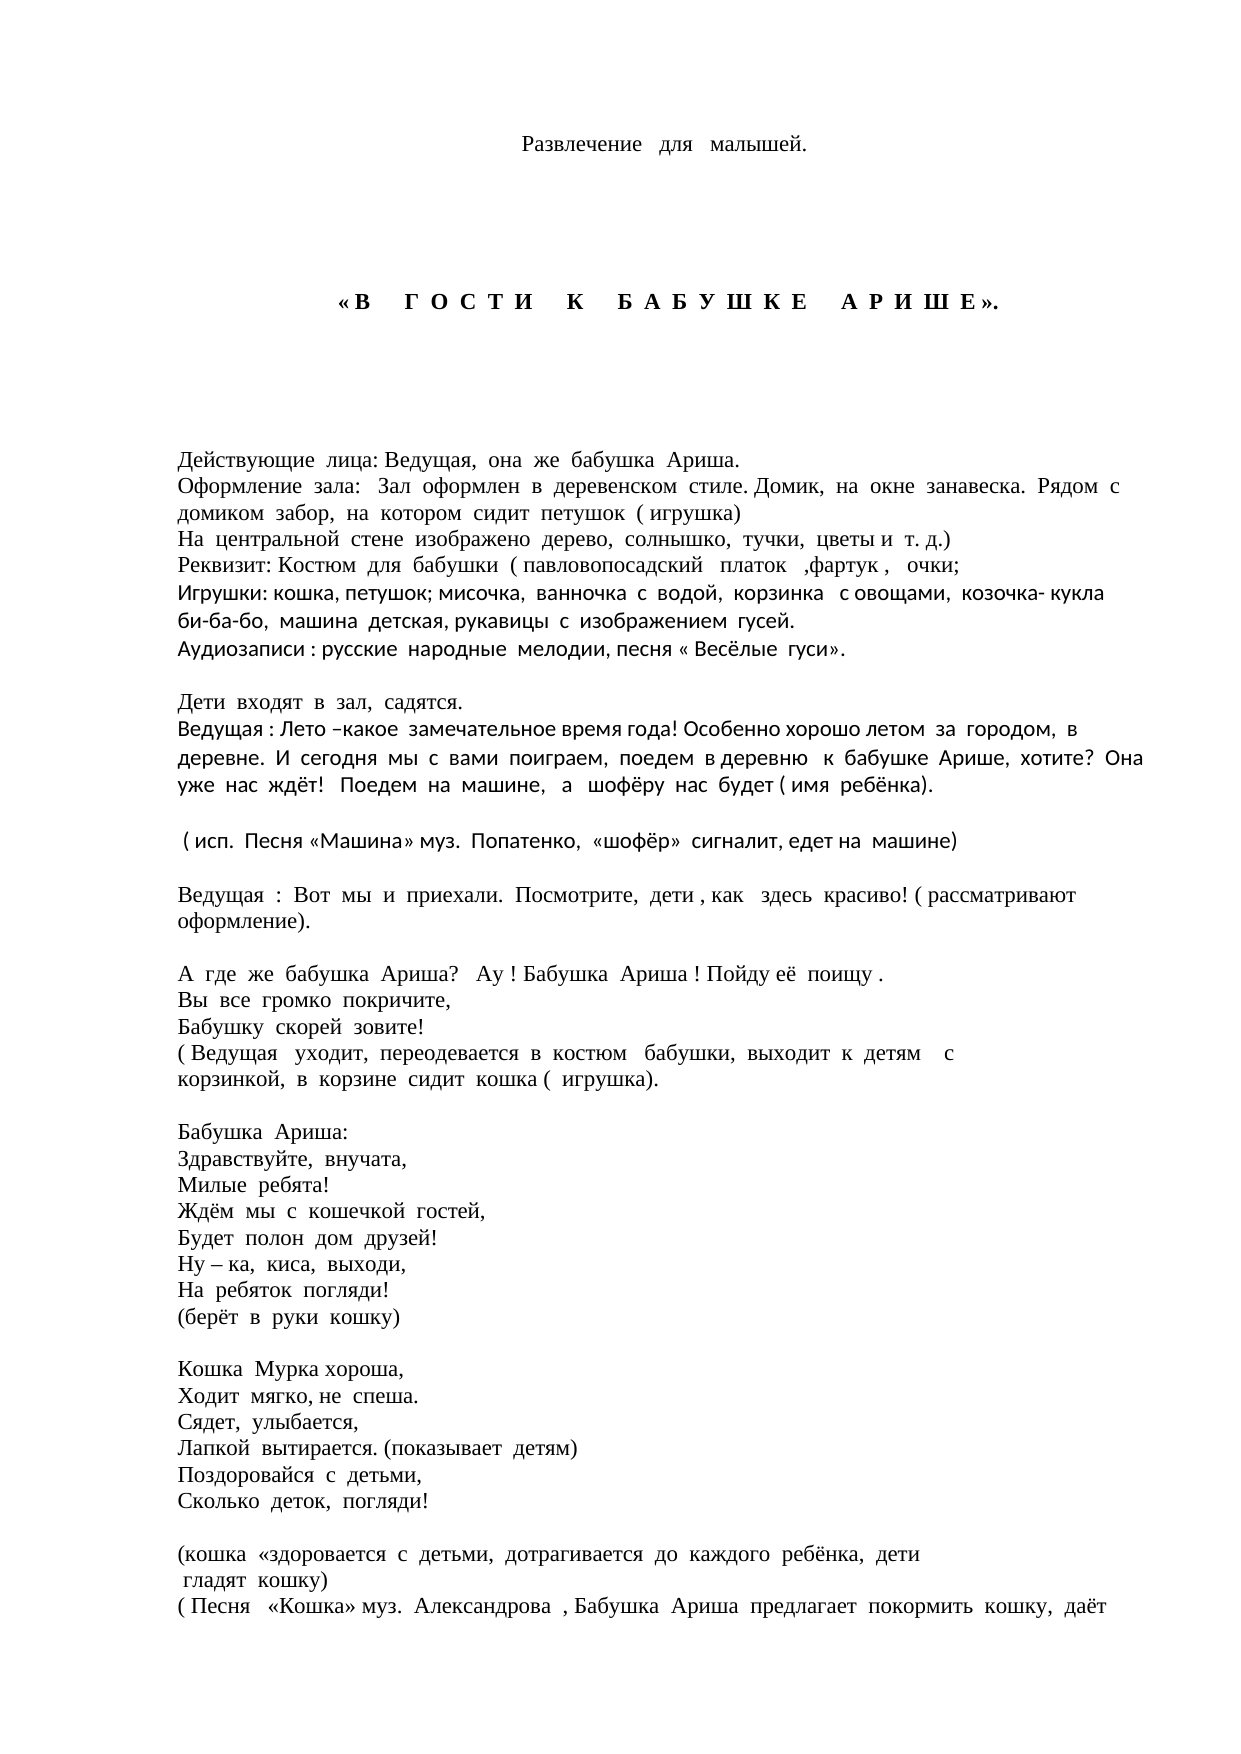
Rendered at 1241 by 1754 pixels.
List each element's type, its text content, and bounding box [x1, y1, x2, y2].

text На ребяток погляди! [177, 1276, 1152, 1303]
text (кошка «здоровается с детьми, дотрагивается до каждого ребёнка, дети [177, 1540, 1152, 1566]
text Дети входят в зал, садятся. [177, 688, 1152, 714]
text Сядет, улыбается, [177, 1408, 1152, 1434]
text Здравствуйте, внучата, Милые ребята! [177, 1144, 1152, 1197]
text А где же бабушка Ариша? Ау ! Бабушка Ариша ! Пойду её поищу . [177, 960, 1152, 986]
text ( Песня «Кошка» муз. Александрова , Бабушка Ариша предлагает покормить кошку, даёт [177, 1593, 1152, 1619]
text Ходит мягко, не спеша. [177, 1382, 1152, 1408]
text би-ба-бо, машина детская, рукавицы с изображением гусей. [177, 606, 1152, 634]
text Лапкой вытирается. (показывает детям) [177, 1434, 1152, 1461]
text корзинкой, в корзине сидит кошка ( игрушка). [177, 1066, 1152, 1092]
text « В Г О С Т И К Б А Б У Ш К Е А Р И Ш Е ». [177, 288, 1152, 314]
text Ведущая : Лето –какое замечательное время года! Особенно хорошо летом за городом, в деревне. И сегодня мы с вами поиграем, поедем в деревню к бабушке Арише, хотите? Она уже нас ждёт! Поедем на машине, а шофёру нас будет ( имя ребёнка). [177, 714, 1152, 799]
text Сколько деток, погляди! [177, 1487, 1152, 1513]
text гладят кошку) [177, 1566, 1152, 1593]
text Будет полон дом друзей! [177, 1224, 1152, 1250]
text Бабушка Ариша: [177, 1118, 1152, 1144]
text На центральной стене изображено дерево, солнышко, тучки, цветы и т. д.) [177, 525, 1152, 551]
text Ждём мы с кошечкой гостей, [177, 1197, 1152, 1224]
text (берёт в руки кошку) [177, 1303, 1152, 1329]
text Вы все громко покричите, Бабушку скорей зовите! [177, 986, 1152, 1039]
text Кошка Мурка хороша, [177, 1355, 1152, 1382]
text Игрушки: кошка, петушок; мисочка, ванночка с водой, корзинка с овощами, козочка- кукла [177, 578, 1152, 606]
text Реквизит: Костюм для бабушки ( павловопосадский платок ,фартук , очки; [177, 551, 1152, 578]
text Действующие лица: Ведущая, она же бабушка Ариша. [177, 446, 1152, 472]
text Ну – ка, киса, выходи, [177, 1250, 1152, 1276]
text ( исп. Песня «Машина» муз. Попатенко, «шофёр» сигналит, едет на машине) [177, 827, 1152, 855]
text Аудиозаписи : русские народные мелодии, песня « Весёлые гуси». [177, 634, 1152, 662]
text Поздоровайся с детьми, [177, 1461, 1152, 1487]
text Оформление зала: Зал оформлен в деревенском стиле. Домик, на окне занавеска. Рядом с домиком забор, на котором сидит петушок ( игрушка) [177, 472, 1152, 525]
text ( Ведущая уходит, переодевается в костюм бабушки, выходит к детям с [177, 1039, 1152, 1066]
text Ведущая : Вот мы и приехали. Посмотрите, дети , как здесь красиво! ( рассматривают оформление). [177, 881, 1152, 934]
text Развлечение для малышей. [177, 130, 1152, 156]
